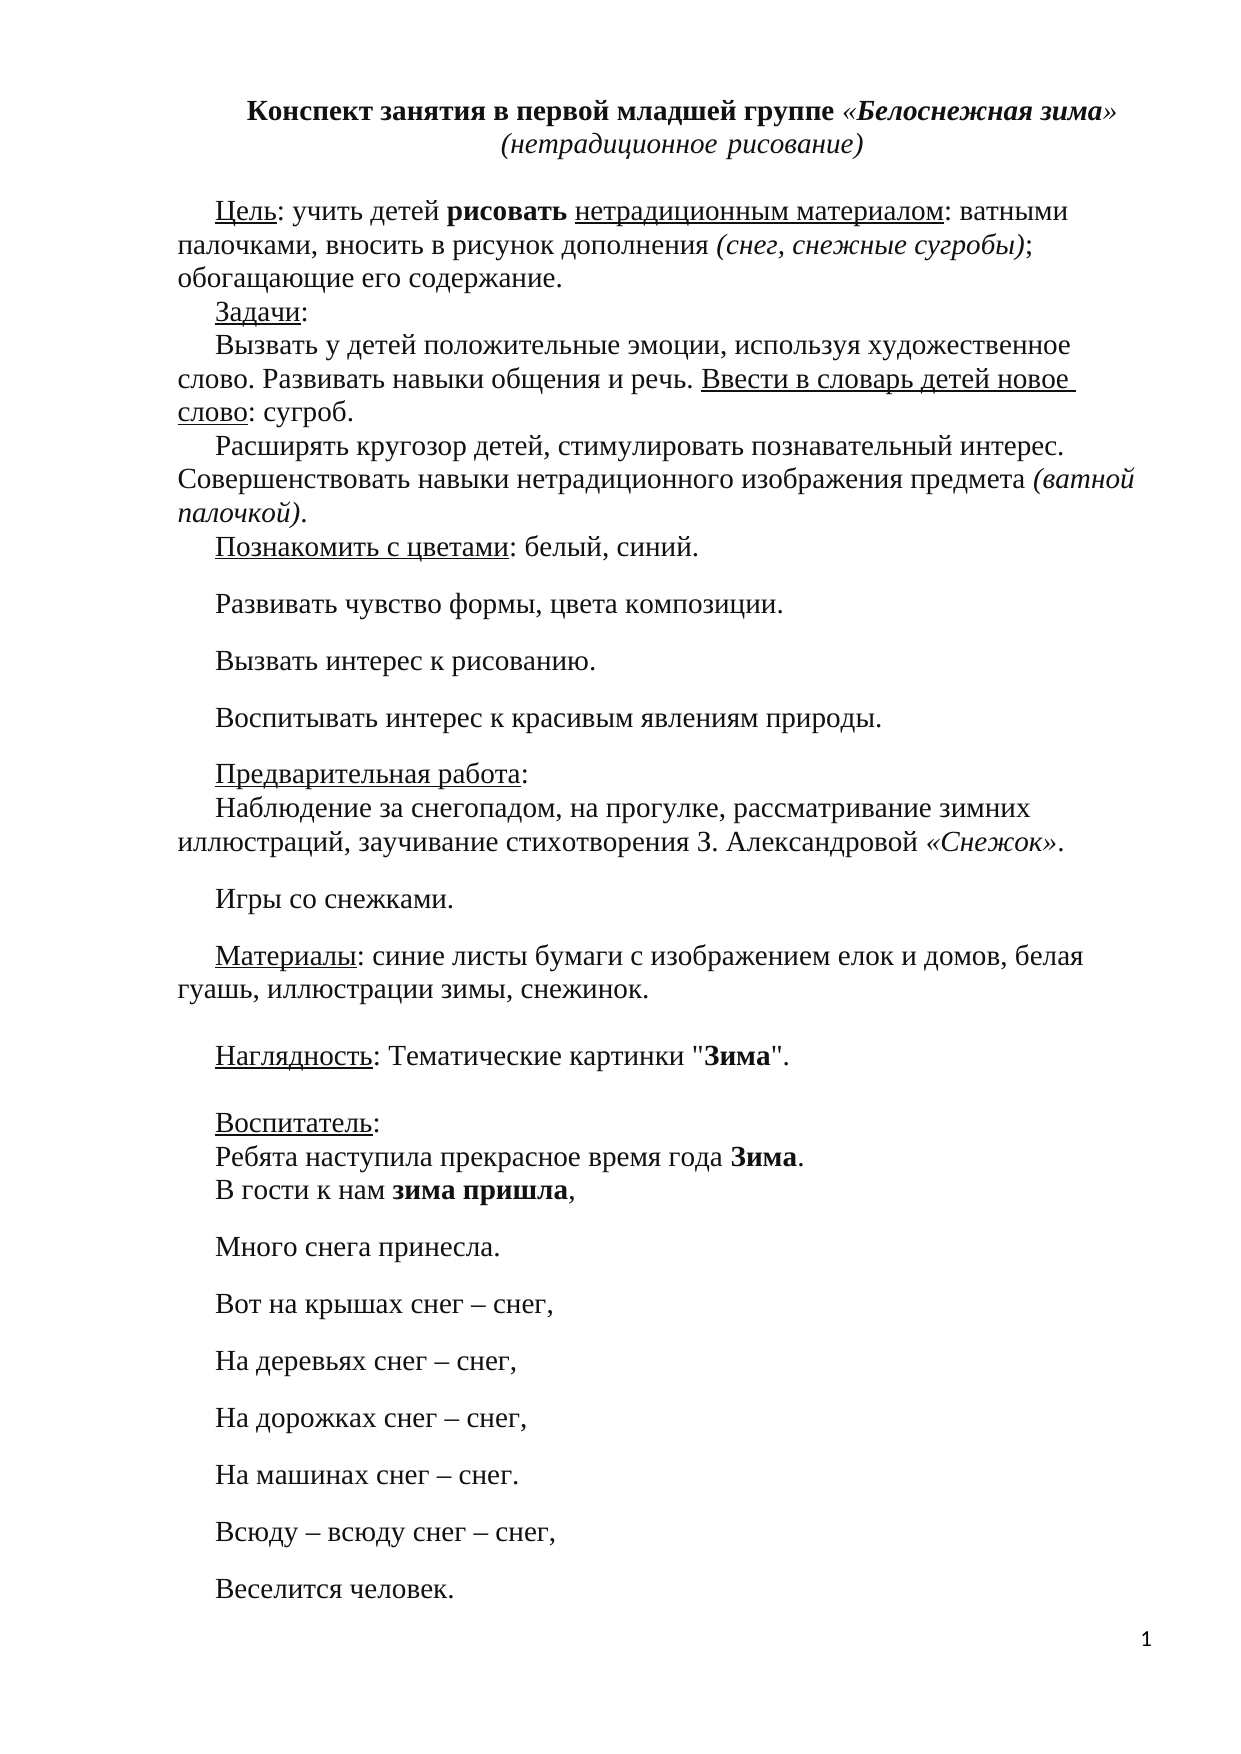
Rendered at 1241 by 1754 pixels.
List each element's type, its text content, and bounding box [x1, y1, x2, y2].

text Всюду – всюду снег – снег, [177, 1514, 1152, 1548]
text Воспитывать интерес к красивым явлениям природы. [177, 700, 1152, 733]
text Вот на крышах снег – снег, [177, 1286, 1152, 1320]
text Расширять кругозор детей, стимулировать познавательный интерес. Совершенствовать навыки нетрадиционного изображения предмета (ватной палочкой). [177, 428, 1152, 529]
text Развивать чувство формы, цвета композиции. [177, 586, 1152, 619]
text Познакомить с цветами: белый, синий. [177, 529, 1152, 562]
text Материалы: синие листы бумаги с изображением елок и домов, белая гуашь, иллюстрации зимы, снежинок. [177, 938, 1152, 1005]
text На машинах снег – снег. [177, 1457, 1152, 1491]
text Много снега принесла. [177, 1229, 1152, 1263]
text Цель: учить детей рисовать нетрадиционным материалом: ватными палочками, вносить в рисунок дополнения (снег, снежные сугробы); обогащающие его содержание. [177, 193, 1152, 294]
text Предварительная работа: [177, 757, 1152, 790]
text На деревьях снег – снег, [177, 1343, 1152, 1377]
text Наглядность: Тематические картинки "Зима". [177, 1038, 1152, 1072]
text Воспитатель: [177, 1105, 1152, 1139]
text Вызвать интерес к рисованию. [177, 643, 1152, 676]
text (нетрадиционное рисование) [177, 126, 1152, 160]
text Игры со снежками. [177, 881, 1152, 914]
text Задачи: [177, 294, 1152, 327]
text Ребята наступила прекрасное время года Зима. [177, 1139, 1152, 1172]
text На дорожках снег – снег, [177, 1400, 1152, 1434]
text Вызвать у детей положительные эмоции, используя художественное слово. Развивать навыки общения и речь. Ввести в словарь детей новое слово: сугроб. [177, 327, 1152, 428]
text Веселится человек. [177, 1571, 1152, 1605]
text В гости к нам зима пришла, [177, 1172, 1152, 1206]
text Наблюдение за снегопадом, на прогулке, рассматривание зимних иллюстраций, заучивание стихотворения З. Александровой «Снежок». [177, 790, 1152, 857]
text Конспект занятия в первой младшей группе «Белоснежная зима» [177, 93, 1152, 126]
